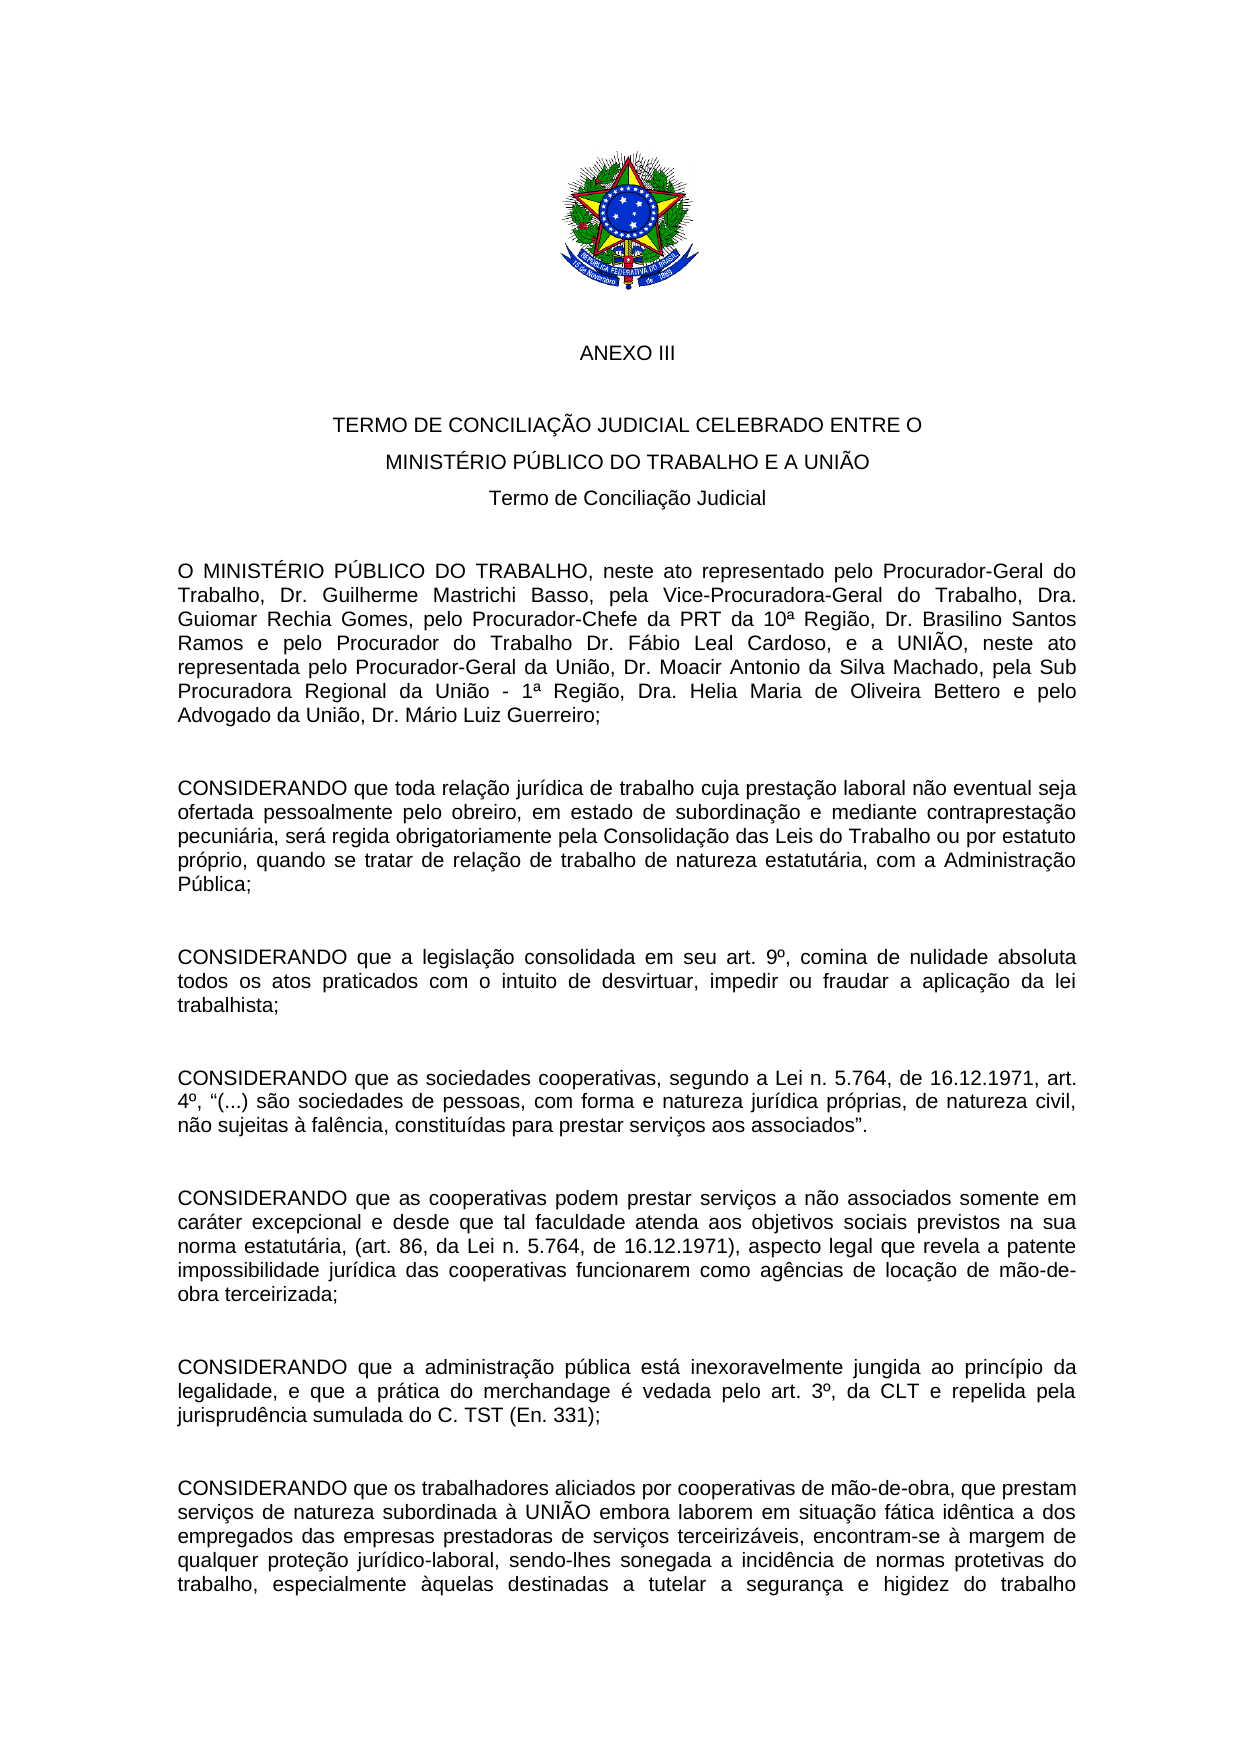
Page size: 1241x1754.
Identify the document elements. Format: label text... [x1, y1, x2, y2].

text CONSIDERANDO que as sociedades cooperativas, segundo a Lei n. 5.764, de 16.12.1971, art. 4º, “(...) são sociedades de pessoas, com forma e natureza jurídica próprias, de natureza civil, não sujeitas à falência, constituídas para prestar serviços aos associados”. [177, 1065, 1078, 1137]
text Termo de Conciliação Judicial [177, 486, 1078, 510]
text ANEXO III [177, 340, 1078, 364]
text MINISTÉRIO PÚBLICO DO TRABALHO E A UNIÃO [177, 450, 1078, 474]
text O MINISTÉRIO PÚBLICO DO TRABALHO, neste ato representado pelo Procurador-Geral do Trabalho, Dr. Guilherme Mastrichi Basso, pela Vice-Procuradora-Geral do Trabalho, Dra. Guiomar Rechia Gomes, pelo Procurador-Chefe da PRT da 10ª Região, Dr. Brasilino Santos Ramos e pelo Procurador do Trabalho Dr. Fábio Leal Cardoso, e a UNIÃO, neste ato representada pelo Procurador-Geral da União, Dr. Moacir Antonio da Silva Machado, pela Sub Procuradora Regional da União - 1ª Região, Dra. Helia Maria de Oliveira Bettero e pelo Advogado da União, Dr. Mário Luiz Guerreiro; [177, 559, 1078, 727]
text CONSIDERANDO que a legislação consolidada em seu art. 9º, comina de nulidade absoluta todos os atos praticados com o intuito de desvirtuar, impedir ou fraudar a aplicação da lei trabalhista; [177, 944, 1078, 1016]
text CONSIDERANDO que a administração pública está inexoravelmente jungida ao princípio da legalidade, e que a prática do merchandage é vedada pelo art. 3º, da CLT e repelida pela jurisprudência sumulada do C. TST (En. 331); [177, 1355, 1078, 1427]
picture [553, 147, 702, 292]
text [177, 1476, 1078, 1596]
text CONSIDERANDO que toda relação jurídica de trabalho cuja prestação laboral não eventual seja ofertada pessoalmente pelo obreiro, em estado de subordinação e mediante contraprestação pecuniária, será regida obrigatoriamente pela Consolidação das Leis do Trabalho ou por estatuto próprio, quando se tratar de relação de trabalho de natureza estatutária, com a Administração Pública; [177, 776, 1078, 896]
text CONSIDERANDO que as cooperativas podem prestar serviços a não associados somente em caráter excepcional e desde que tal faculdade atenda aos objetivos sociais previstos na sua norma estatutária, (art. 86, da Lei n. 5.764, de 16.12.1971), aspecto legal que revela a patente impossibilidade jurídica das cooperativas funcionarem como agências de locação de mão-de-obra terceirizada; [177, 1186, 1078, 1306]
text TERMO DE CONCILIAÇÃO JUDICIAL CELEBRADO ENTRE O [177, 413, 1078, 437]
